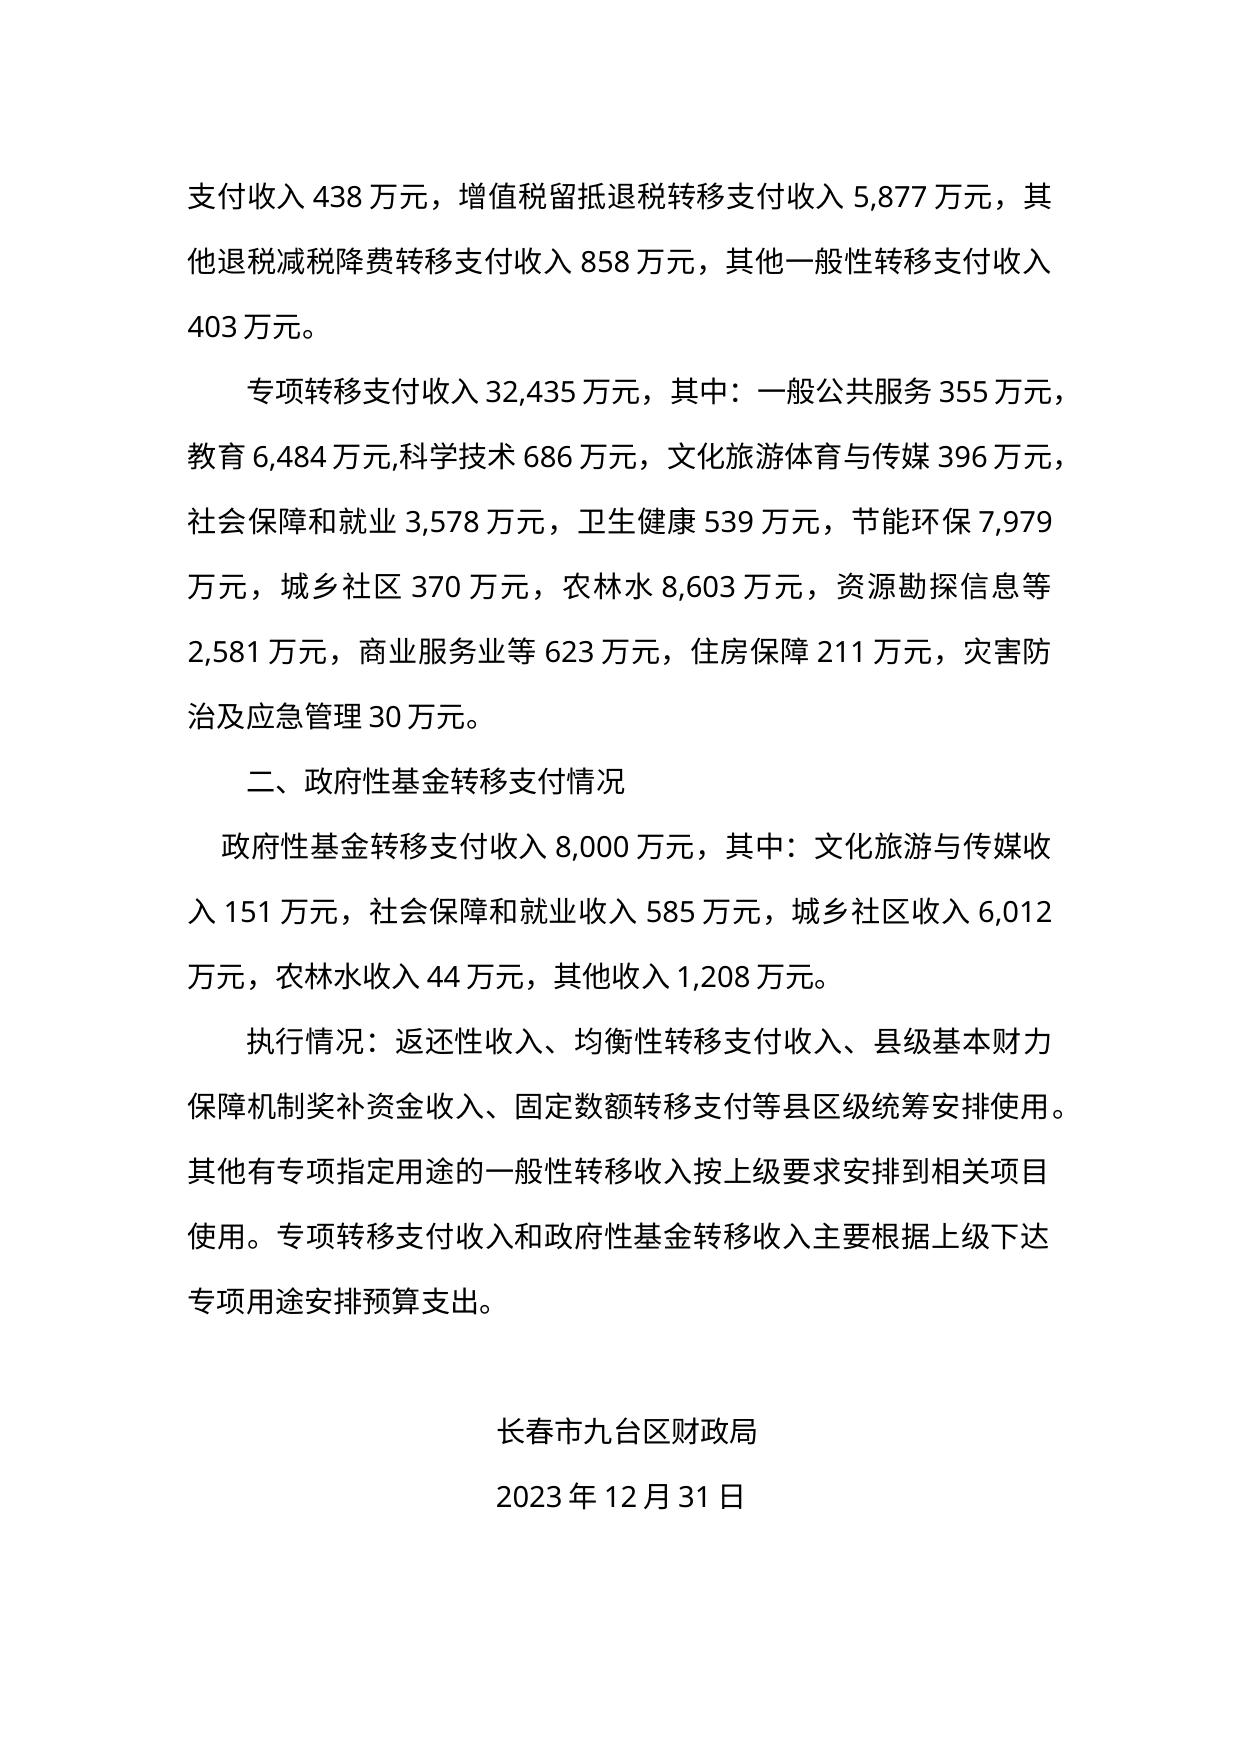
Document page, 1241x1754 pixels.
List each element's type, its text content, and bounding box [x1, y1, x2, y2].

list 政府性基金转移支付收入8,000万元，其中：文化旅游与传媒收入151万元，社会保障和就业收入585万元，城乡社区收入6,012万元，农林水收入44万元，其他收入1,208万元。 [187, 812, 1053, 1007]
text 执行情况：返还性收入、均衡性转移支付收入、县级基本财力保障机制奖补资金收入、固定数额转移支付等县区级统筹安排使用。其他有专项指定用途的一般性转移收入按上级要求安排到相关项目使用。专项转移支付收入和政府性基金转移收入主要根据上级下达专项用途安排预算支出。 [187, 1007, 1053, 1332]
text 长春市九台区财政局 [187, 1397, 1053, 1462]
text 2023年12月31日 [187, 1462, 1053, 1527]
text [187, 162, 1053, 357]
list 政府性基金转移支付情况 [187, 747, 1053, 812]
text 专项转移支付收入32,435万元，其中：一般公共服务355万元，教育6,484万元,科学技术686万元，文化旅游体育与传媒396万元，社会保障和就业3,578万元，卫生健康539万元，节能环保7,979万元，城乡社区370万元，农林水8,603万元，资源勘探信息等2,581万元，商业服务业等623万元，住房保障211万元，灾害防治及应急管理30万元。 [187, 357, 1053, 747]
